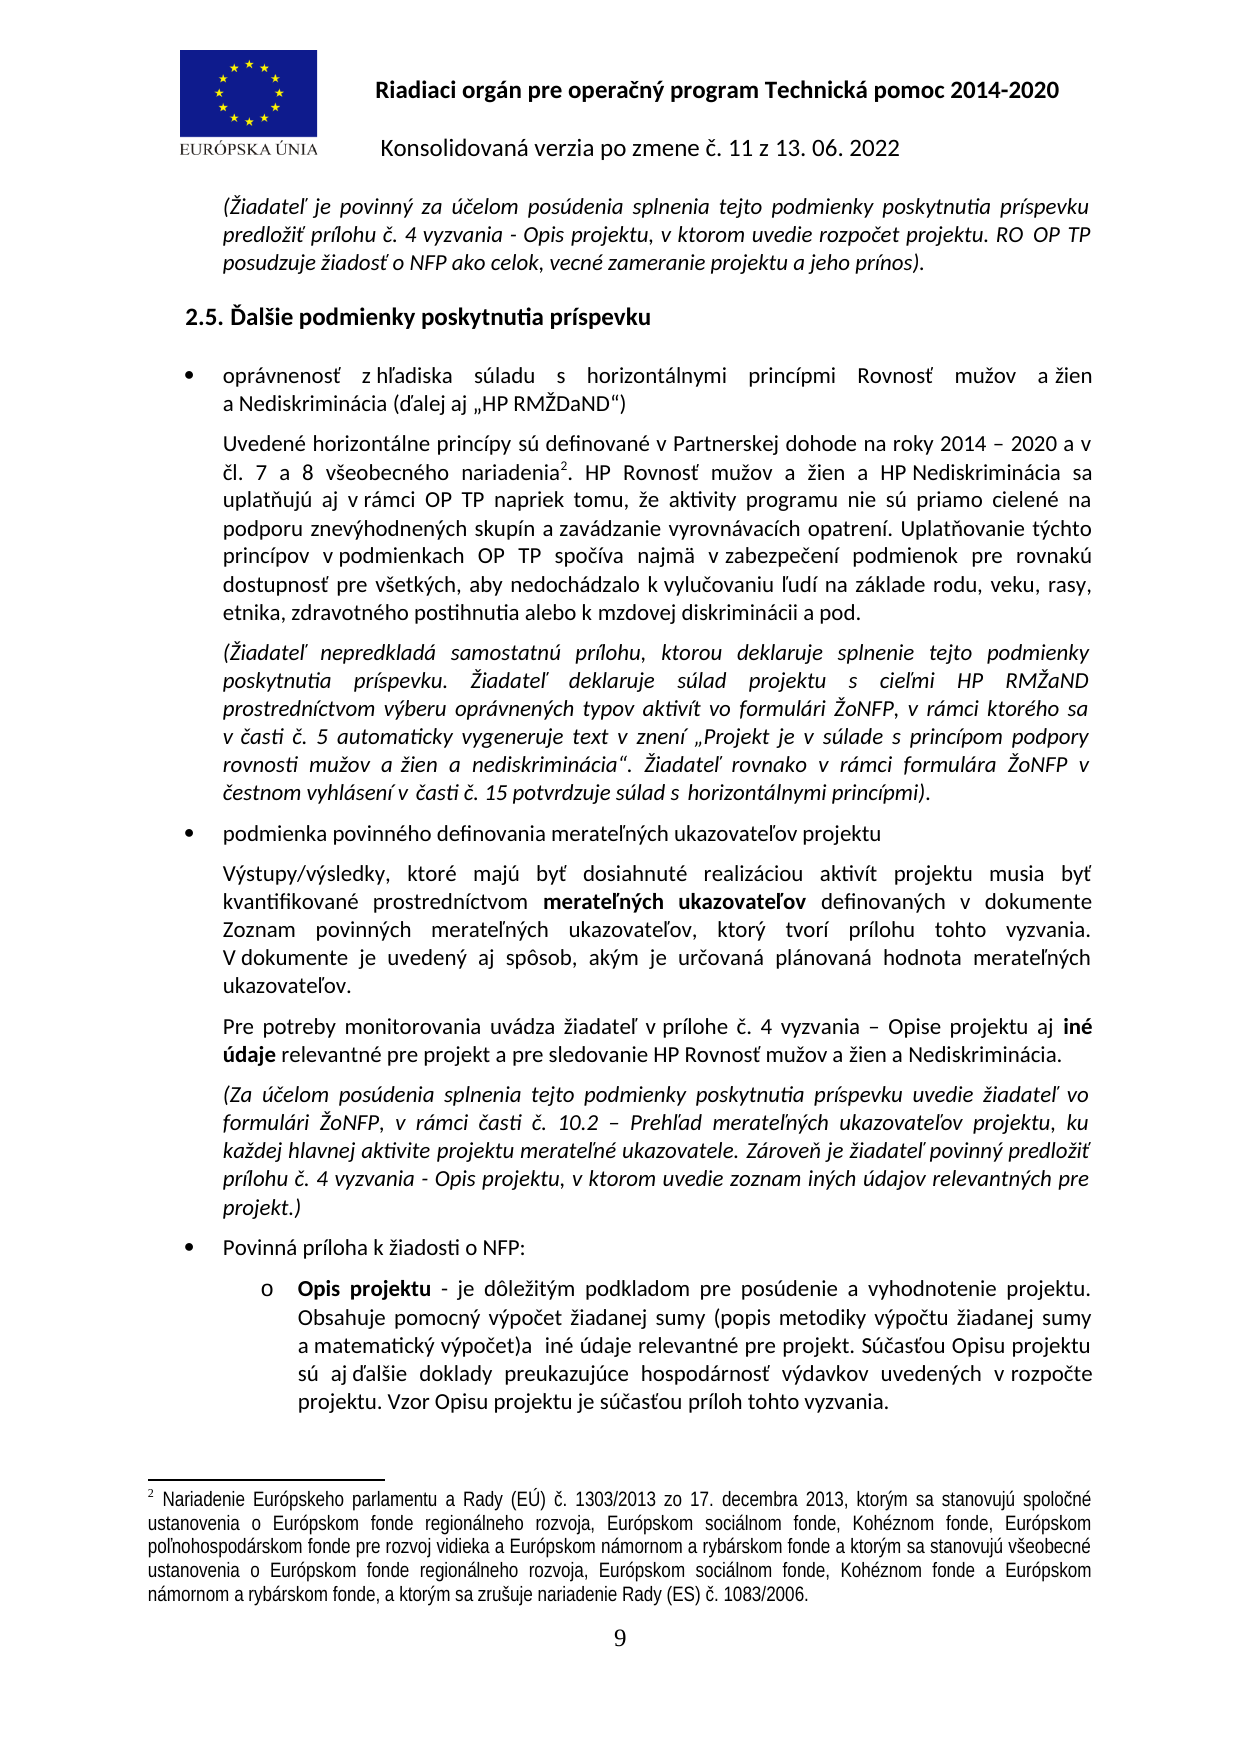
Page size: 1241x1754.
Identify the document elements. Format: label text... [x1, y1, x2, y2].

list Opis projektu - je dôležitým podkladom pre posúdenie a vyhodnotenie projektu. Obsahuje pomocný výpočet žiadanej sumy (popis metodiky výpočtu žiadanej sumy a matematický výpočet)a iné údaje relevantné pre projekt. Súčasťou Opisu projektu sú aj ďalšie doklady preukazujúce hospodárnosť výdavkov uvedených v rozpočte projektu. Vzor Opisu projektu je súčasťou príloh tohto vyzvania. [260, 1274, 1093, 1415]
picture [179, 50, 318, 155]
list Povinná príloha k žiadosti o NFP: [185, 1233, 1093, 1261]
list Výstupy/výsledky, ktoré majú byť dosiahnuté realizáciou aktivít projektu musia byť kvantifikované prostredníctvom merateľných ukazovateľov definovaných v dokumente Zoznam povinných merateľných ukazovateľov, ktorý tvorí prílohu tohto vyzvania. V dokumente je uvedený aj spôsob, akým je určovaná plánovaná hodnota merateľných ukazovateľov. [223, 859, 1093, 999]
list oprávnenosť z hľadiska súladu s horizontálnymi princípmi Rovnosť mužov a žien a Nediskriminácia (ďalej aj „HP RMŽDaND“) [185, 361, 1093, 417]
list (Žiadateľ je povinný za účelom posúdenia splnenia tejto podmienky poskytnutia príspevku predložiť prílohu č. 4 vyzvania - Opis projektu, v ktorom uvedie rozpočet projektu. RO OP TP posudzuje žiadosť o NFP ako celok, vecné zameranie projektu a jeho prínos). [223, 192, 1093, 276]
list (Žiadateľ nepredkladá samostatnú prílohu, ktorou deklaruje splnenie tejto podmienky poskytnutia príspevku. Žiadateľ deklaruje súlad projektu s cieľmi HP RMŽaND prostredníctvom výberu oprávnených typov aktivít vo formulári ŽoNFP, v rámci ktorého sa v časti č. 5 automaticky vygeneruje text v znení „Projekt je v súlade s princípom podpory rovnosti mužov a žien a nediskriminácia“. Žiadateľ rovnako v rámci formulára ŽoNFP v čestnom vyhlásení v časti č. 15 potvrdzuje súlad s horizontálnymi princípmi). [223, 638, 1093, 806]
list podmienka povinného definovania merateľných ukazovateľov projektu [185, 819, 1093, 847]
list (Za účelom posúdenia splnenia tejto podmienky poskytnutia príspevku uvedie žiadateľ vo formulári ŽoNFP, v rámci časti č. 10.2 – Prehľad merateľných ukazovateľov projektu, ku každej hlavnej aktivite projektu merateľné ukazovatele. Zároveň je žiadateľ povinný predložiť prílohu č. 4 vyzvania - Opis projektu, v ktorom uvedie zoznam iných údajov relevantných pre projekt.) [223, 1081, 1093, 1221]
list Pre potreby monitorovania uvádza žiadateľ v prílohe č. 4 vyzvania – Opise projektu aj iné údaje relevantné pre projekt a pre sledovanie HP Rovnosť mužov a žien a Nediskriminácia. [223, 1012, 1093, 1068]
list Ďalšie podmienky poskytnutia príspevku [185, 301, 1093, 332]
list Uvedené horizontálne princípy sú definované v Partnerskej dohode na roky 2014 – 2020 a v čl. 7 a 8 všeobecného nariadenia. HP Rovnosť mužov a žien a HP Nediskriminácia sa uplatňujú aj v rámci OP TP napriek tomu, že aktivity programu nie sú priamo cielené na podporu znevýhodnených skupín a zavádzanie vyrovnávacích opatrení. Uplatňovanie týchto princípov v podmienkach OP TP spočíva najmä v zabezpečení podmienok pre rovnakú dostupnosť pre všetkých, aby nedochádzalo k vylučovaniu ľudí na základe rodu, veku, rasy, etnika, zdravotného postihnutia alebo k mzdovej diskriminácii a pod. [223, 429, 1093, 626]
